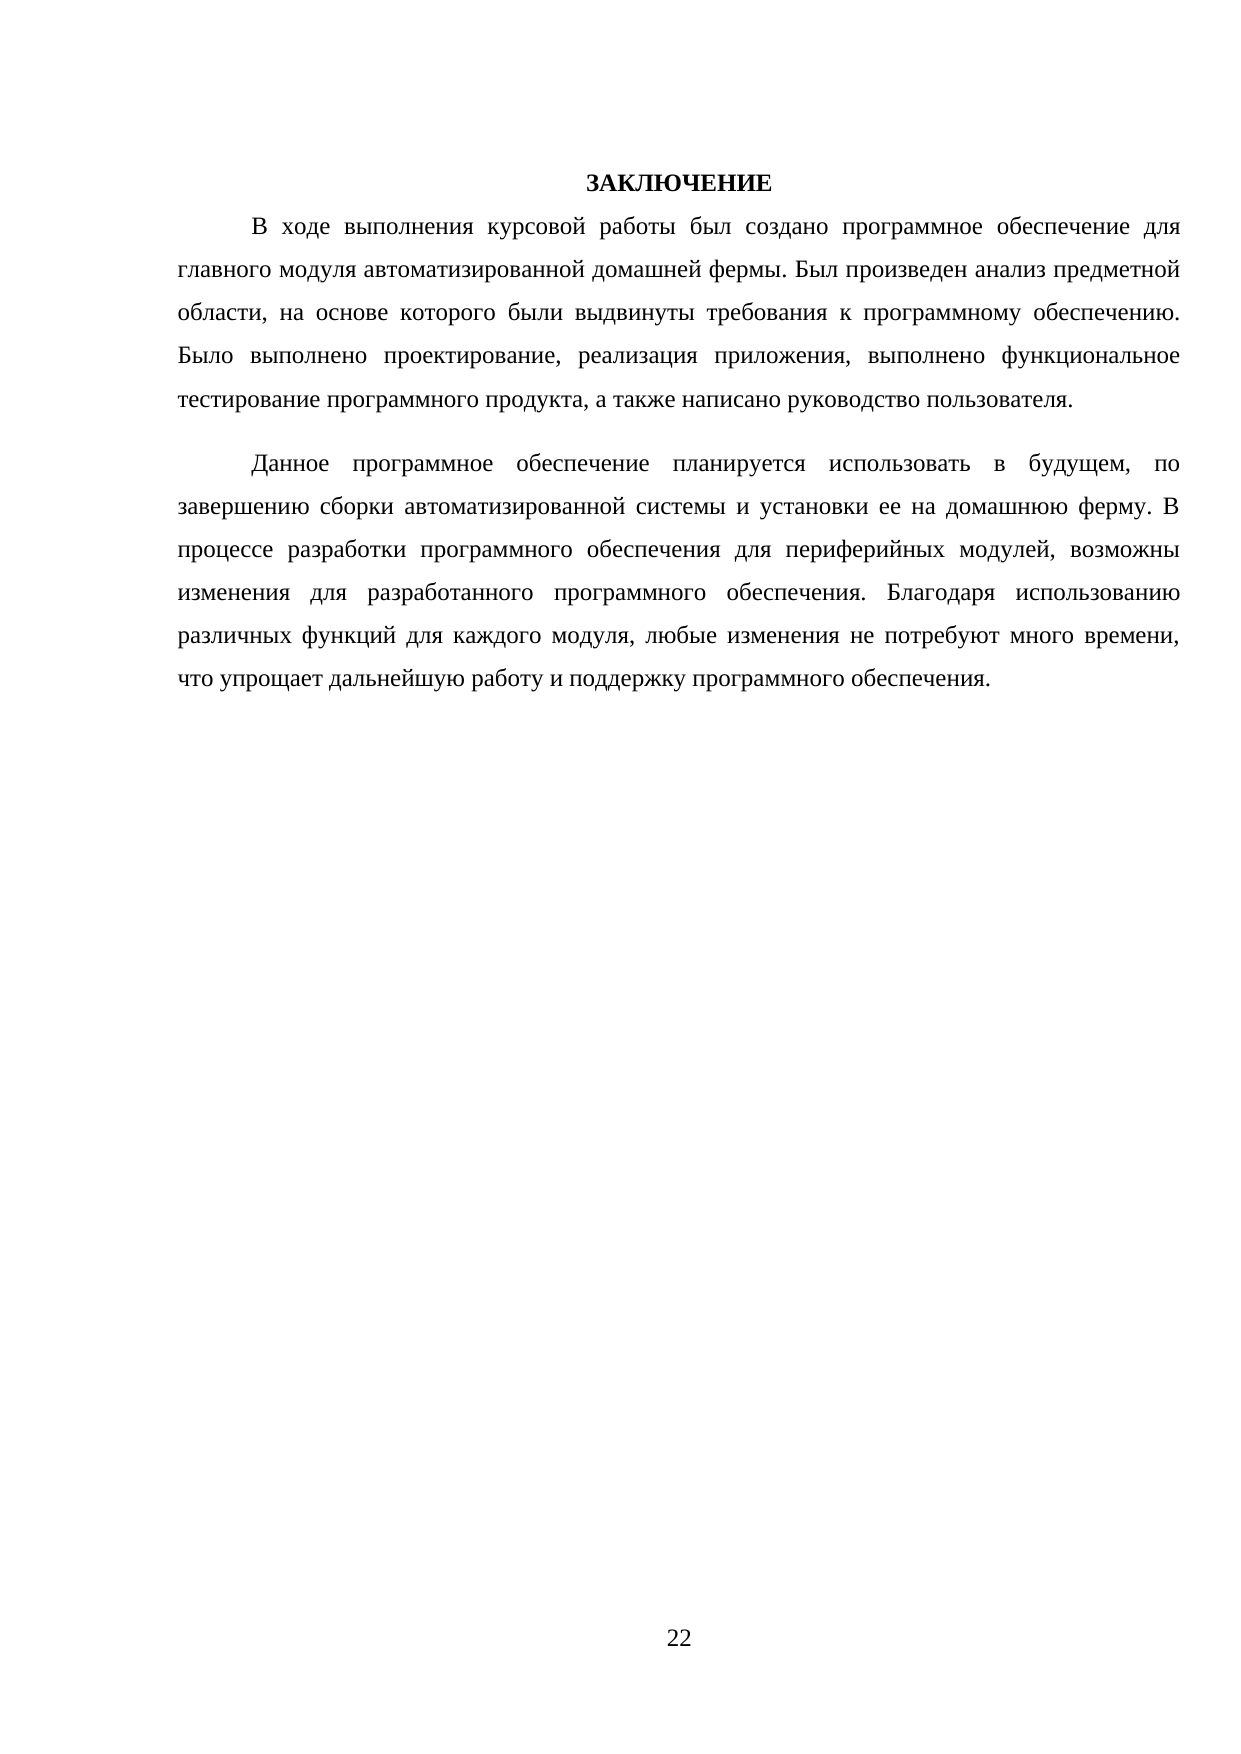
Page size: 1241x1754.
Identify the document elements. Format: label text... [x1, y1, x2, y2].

text Данное программное обеспечение планируется использовать в будущем, по завершению сборки автоматизированной системы и установки ее на домашнюю ферму. В процессе разработки программного обеспечения для периферийных модулей, возможны изменения для разработанного программного обеспечения. Благодаря использованию различных функций для каждого модуля, любые изменения не потребуют много времени, что упрощает дальнейшую работу и поддержку программного обеспечения. [177, 448, 1181, 692]
subtitle ЗАКЛЮЧЕНИЕ [177, 168, 1181, 197]
text В ходе выполнения курсовой работы был создано программное обеспечение для главного модуля автоматизированной домашней фермы. Был произведен анализ предметной области, на основе которого были выдвинуты требования к программному обеспечению. Было выполнено проектирование, реализация приложения, выполнено функциональное тестирование программного продукта, а также написано руководство пользователя. [177, 211, 1181, 412]
